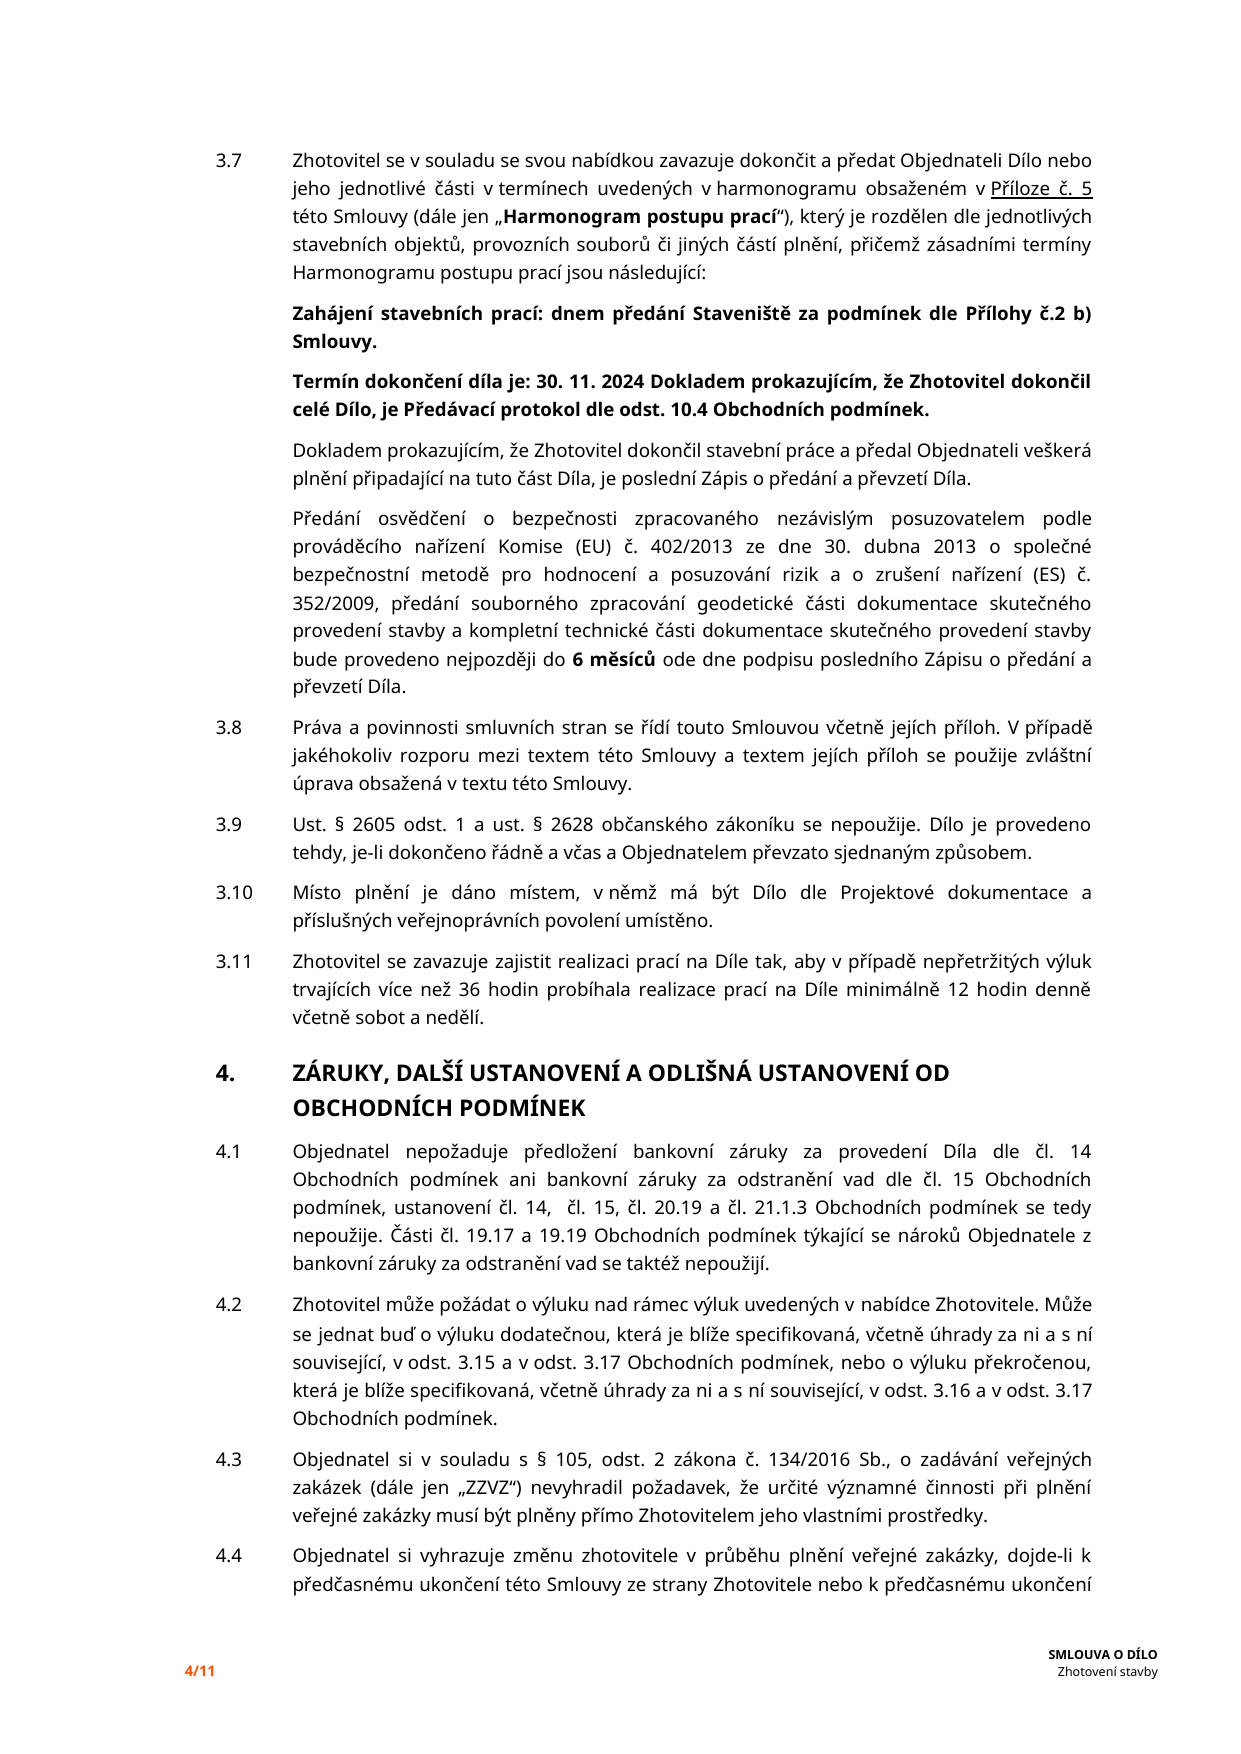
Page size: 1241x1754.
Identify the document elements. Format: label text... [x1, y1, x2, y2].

text Práva a povinnosti smluvních stran se řídí touto Smlouvou včetně jejích příloh. V případě jakéhokoliv rozporu mezi textem této Smlouvy a textem jejích příloh se použije zvláštní úprava obsažená v textu této Smlouvy. [216, 714, 1093, 796]
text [216, 1543, 1093, 1596]
text Dokladem prokazujícím, že Zhotovitel dokončil stavební práce a předal Objednateli veškerá plnění připadající na tuto část Díla, je poslední Zápis o předání a převzetí Díla. [292, 437, 1093, 491]
text Zahájení stavebních prací: dnem předání Staveniště za podmínek dle Přílohy č.2 b) Smlouvy. [292, 300, 1093, 354]
text Ust. § 2605 odst. 1 a ust. § 2628 občanského zákoníku se nepoužije. Dílo je provedeno tehdy, je-li dokončeno řádně a včas a Objednatelem převzato sjednaným způsobem. [216, 811, 1093, 864]
text Zhotovitel může požádat o výluku nad rámec výluk uvedených v nabídce Zhotovitele. Může se jednat buď o výluku dodatečnou, která je blíže specifikovaná, včetně úhrady za ni a s ní související, v odst. 3.15 a v odst. 3.17 Obchodních podmínek, nebo o výluku překročenou, která je blíže specifikovaná, včetně úhrady za ni a s ní související, v odst. 3.16 a v odst. 3.17 Obchodních podmínek. [216, 1291, 1093, 1431]
text Zhotovitel se zavazuje zajistit realizaci prací na Díle tak, aby v případě nepřetržitých výluk trvajících více než 36 hodin probíhala realizace prací na Díle minimálně 12 hodin denně včetně sobot a nedělí. [216, 948, 1093, 1029]
text Termín dokončení díla je: 30. 11. 2024 Dokladem prokazujícím, že Zhotovitel dokončil celé Dílo, je Předávací protokol dle odst. 10.4 Obchodních podmínek. [292, 369, 1093, 422]
text ZÁRUKY, DALŠÍ USTANOVENÍ A ODLIŠNÁ USTANOVENÍ OD OBCHODNÍCH PODMÍNEK [216, 1057, 1093, 1123]
text Objednatel si v souladu s § 105, odst. 2 zákona č. 134/2016 Sb., o zadávání veřejných zakázek (dále jen „ZZVZ“) nevyhradil požadavek, že určité významné činnosti při plnění veřejné zakázky musí být plněny přímo Zhotovitelem jeho vlastními prostředky. [216, 1446, 1093, 1528]
text Místo plnění je dáno místem, v němž má být Dílo dle Projektové dokumentace a příslušných veřejnoprávních povolení umístěno. [216, 879, 1093, 933]
text Předání osvědčení o bezpečnosti zpracovaného nezávislým posuzovatelem podle prováděcího nařízení Komise (EU) č. 402/2013 ze dne 30. dubna 2013 o společné bezpečnostní metodě pro hodnocení a posuzování rizik a o zrušení nařízení (ES) č. 352/2009, předání souborného zpracování geodetické části dokumentace skutečného provedení stavby a kompletní technické části dokumentace skutečného provedení stavby bude provedeno nejpozději do 6 měsíců ode dne podpisu posledního Zápisu o předání a převzetí Díla. [292, 506, 1093, 699]
text Zhotovitel se v souladu se svou nabídkou zavazuje dokončit a předat Objednateli Dílo nebo jeho jednotlivé části v termínech uvedených v harmonogramu obsaženém v Příloze č. 5 této Smlouvy (dále jen „Harmonogram postupu prací“), který je rozdělen dle jednotlivých stavebních objektů, provozních souborů či jiných částí plnění, přičemž zásadními termíny Harmonogramu postupu prací jsou následující: [216, 147, 1093, 285]
text Objednatel nepožaduje předložení bankovní záruky za provedení Díla dle čl. 14 Obchodních podmínek ani bankovní záruky za odstranění vad dle čl. 15 Obchodních podmínek, ustanovení čl. 14, čl. 15, čl. 20.19 a čl. 21.1.3 Obchodních podmínek se tedy nepoužije. Části čl. 19.17 a 19.19 Obchodních podmínek týkající se nároků Objednatele z bankovní záruky za odstranění vad se taktéž nepoužijí. [216, 1138, 1093, 1276]
